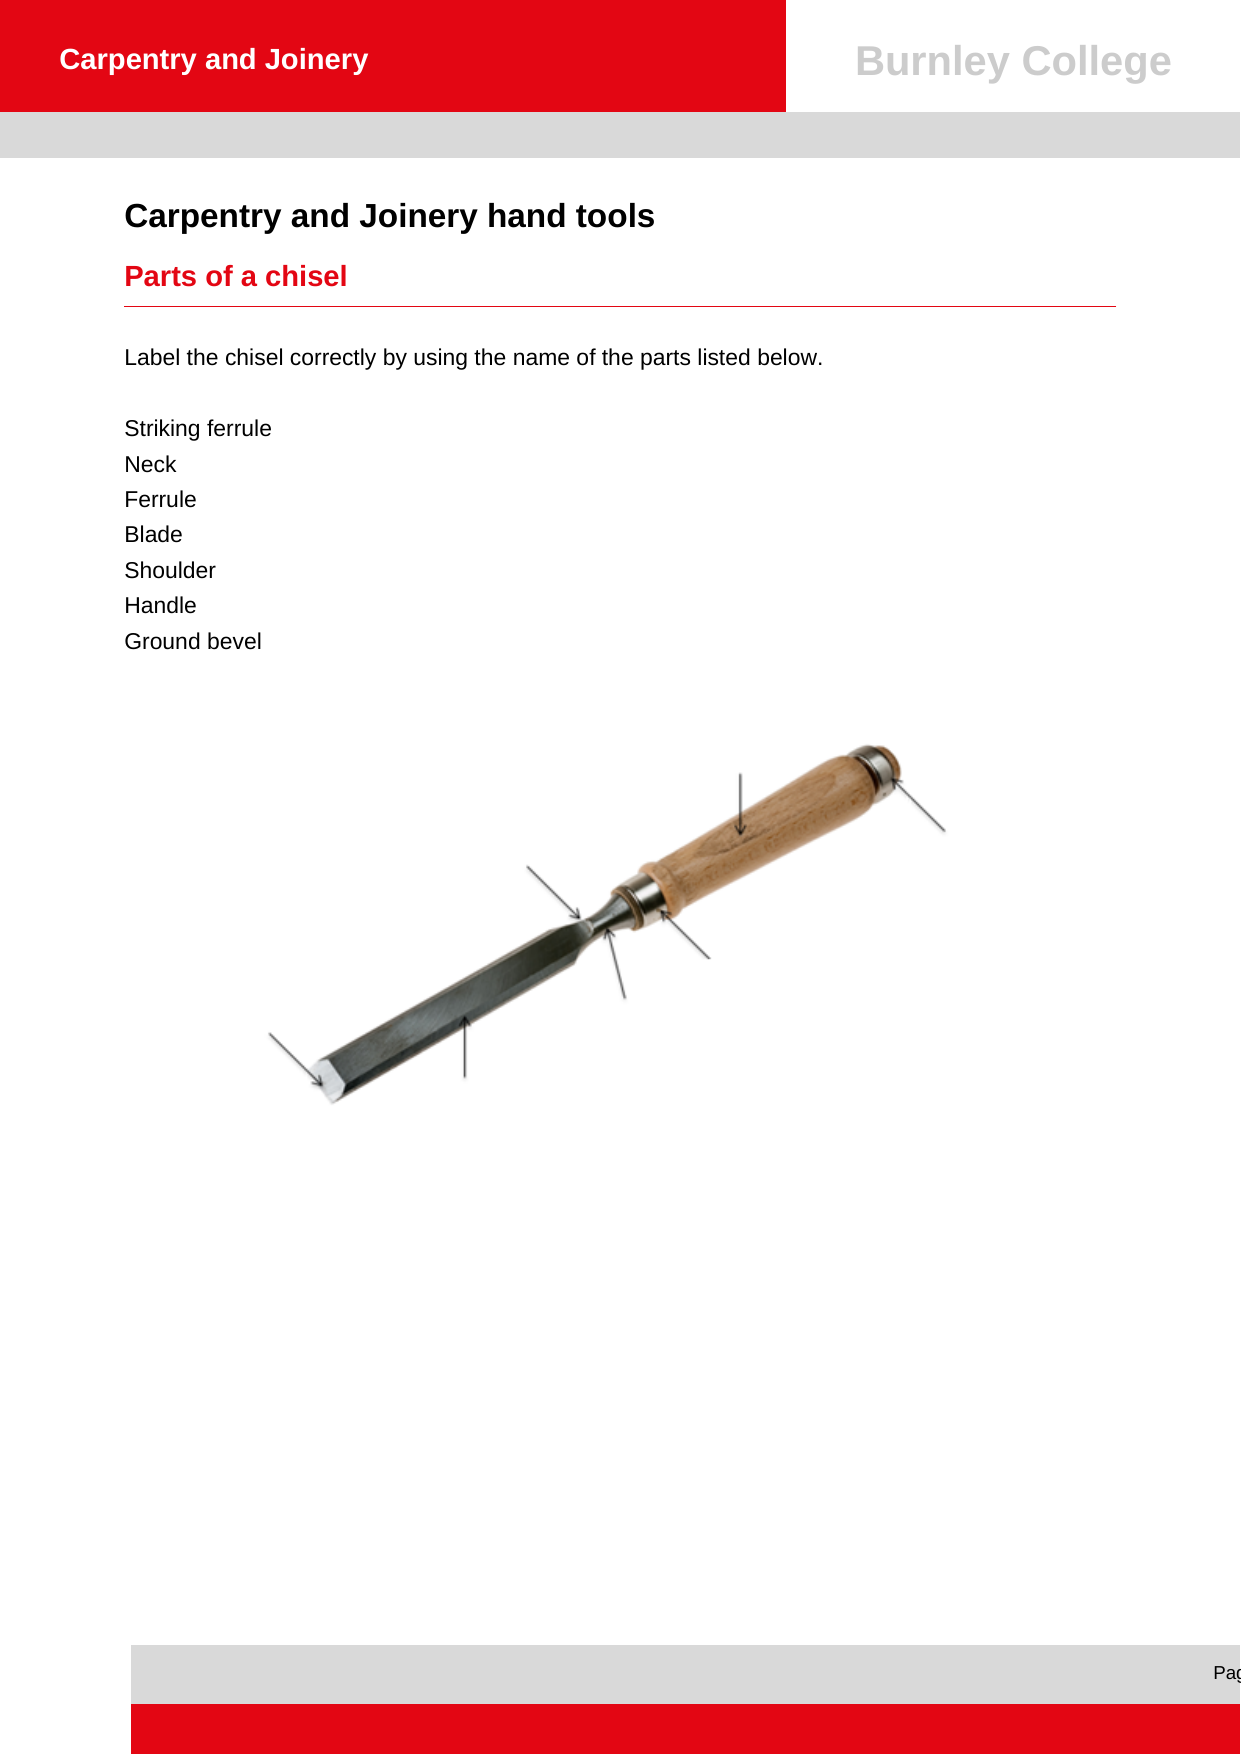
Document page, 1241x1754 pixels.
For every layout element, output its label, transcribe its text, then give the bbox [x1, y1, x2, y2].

text Ground bevel [124, 627, 1116, 654]
text Handle [124, 592, 1116, 619]
text Shoulder [124, 557, 1116, 584]
text Neck [124, 450, 1116, 477]
text Ferrule [124, 486, 1116, 513]
text Blade [124, 521, 1116, 548]
text Striking ferrule [124, 415, 1116, 442]
subtitle Parts of a chisel [124, 260, 1116, 306]
title Carpentry and Joinery hand tools [124, 197, 1116, 235]
text Label the chisel correctly by using the name of the parts listed below. [124, 344, 1116, 371]
picture [159, 724, 1060, 1124]
